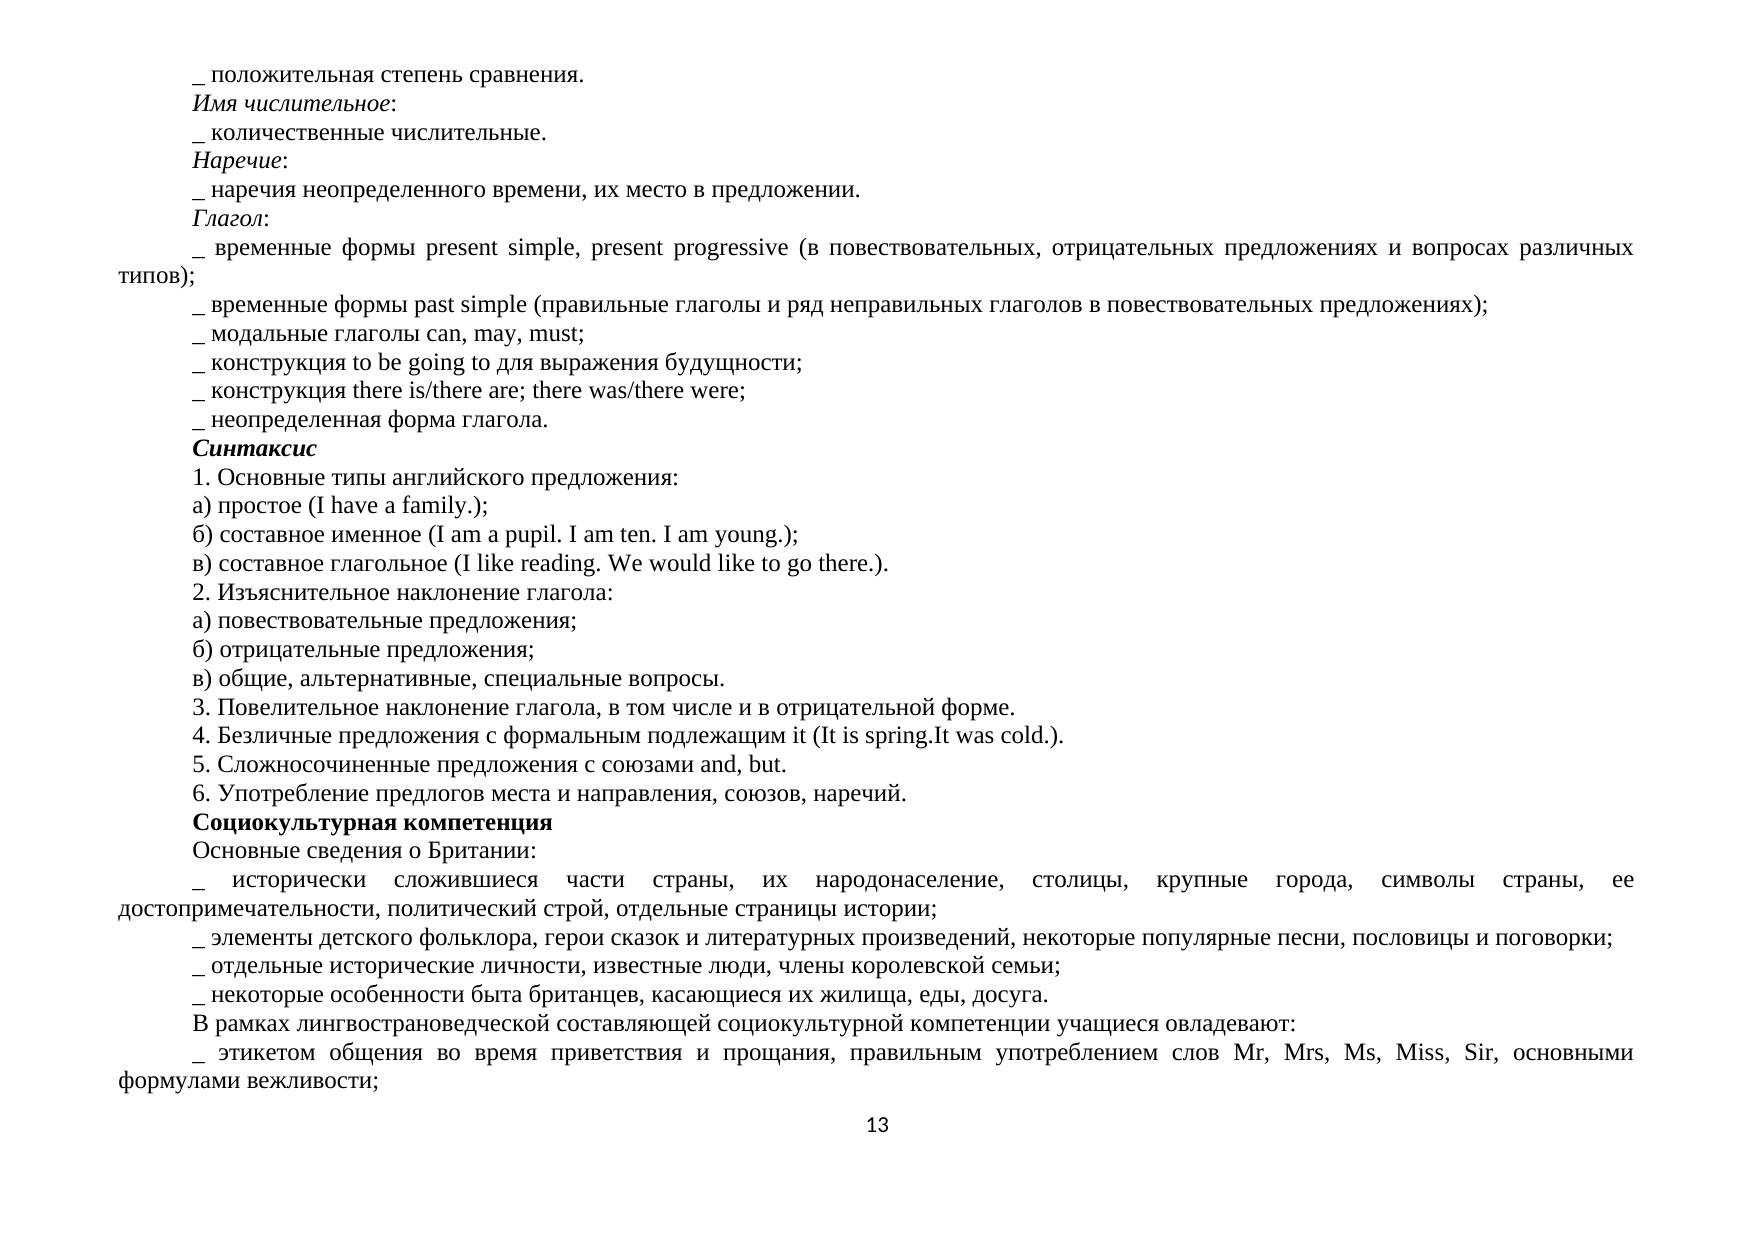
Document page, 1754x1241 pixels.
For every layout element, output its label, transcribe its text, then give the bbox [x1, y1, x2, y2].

text 4. Безличные предложения с формальным подлежащим it (It is spring.It was cold.). [118, 720, 1636, 749]
text _ конструкция there is/there are; there was/there were; [118, 375, 1636, 404]
text _ элементы детского фольклора, герои сказок и литературных произведений, некоторые популярные песни, пословицы и поговорки; [118, 922, 1636, 950]
text _ наречия неопределенного времени, их место в предложении. [118, 174, 1636, 203]
text _ модальные глаголы can, may, must; [118, 318, 1636, 347]
text 2. Изъяснительное наклонение глагола: [118, 577, 1636, 605]
text _ отдельные исторические личности, известные люди, члены королевской семьи; [118, 950, 1636, 979]
text _ временные формы past simple (правильные глаголы и ряд неправильных глаголов в повествовательных предложениях); [118, 289, 1636, 318]
text _ временные формы present simple, present progressive (в повествовательных, отрицательных предложениях и вопросах различных типов); [118, 232, 1636, 289]
text _ положительная степень сравнения. [118, 59, 1636, 88]
text _ некоторые особенности быта британцев, касающиеся их жилища, еды, досуга. [118, 979, 1636, 1008]
text В рамках лингвострановедческой составляющей социокультурной компетенции учащиеся овладевают: [118, 1008, 1636, 1037]
text Синтаксис [118, 433, 1636, 462]
text 3. Повелительное наклонение глагола, в том числе и в отрицательной форме. [118, 692, 1636, 720]
text 1. Основные типы английского предложения: [118, 462, 1636, 490]
text Глагол: [118, 203, 1636, 232]
text б) составное именное (I am a pupil. I am ten. I am young.); [118, 519, 1636, 548]
text _ исторически сложившиеся части страны, их народонаселение, столицы, крупные города, символы страны, ее достопримечательности, политический строй, отдельные страницы истории; [118, 864, 1636, 922]
text Имя числительное: [118, 88, 1636, 117]
text в) общие, альтернативные, специальные вопросы. [118, 663, 1636, 692]
text б) отрицательные предложения; [118, 634, 1636, 663]
text 5. Сложносочиненные предложения с союзами and, but. [118, 749, 1636, 778]
text а) простое (I have a family.); [118, 490, 1636, 519]
text _ неопределенная форма глагола. [118, 404, 1636, 433]
text а) повествовательные предложения; [118, 605, 1636, 634]
text _ этикетом общения во время приветствия и прощания, правильным употреблением слов Mr, Mrs, Ms, Miss, Sir, основными формулами вежливости; [118, 1037, 1636, 1094]
text Наречие: [118, 145, 1636, 174]
text в) составное глагольное (I like reading. We would like to go there.). [118, 548, 1636, 577]
text _ конструкция to be going to для выражения будущности; [118, 347, 1636, 375]
text Основные сведения о Британии: [118, 835, 1636, 864]
text _ количественные числительные. [118, 117, 1636, 145]
text Социокультурная компетенция [118, 807, 1636, 835]
text 6. Употребление предлогов места и направления, союзов, наречий. [118, 778, 1636, 807]
